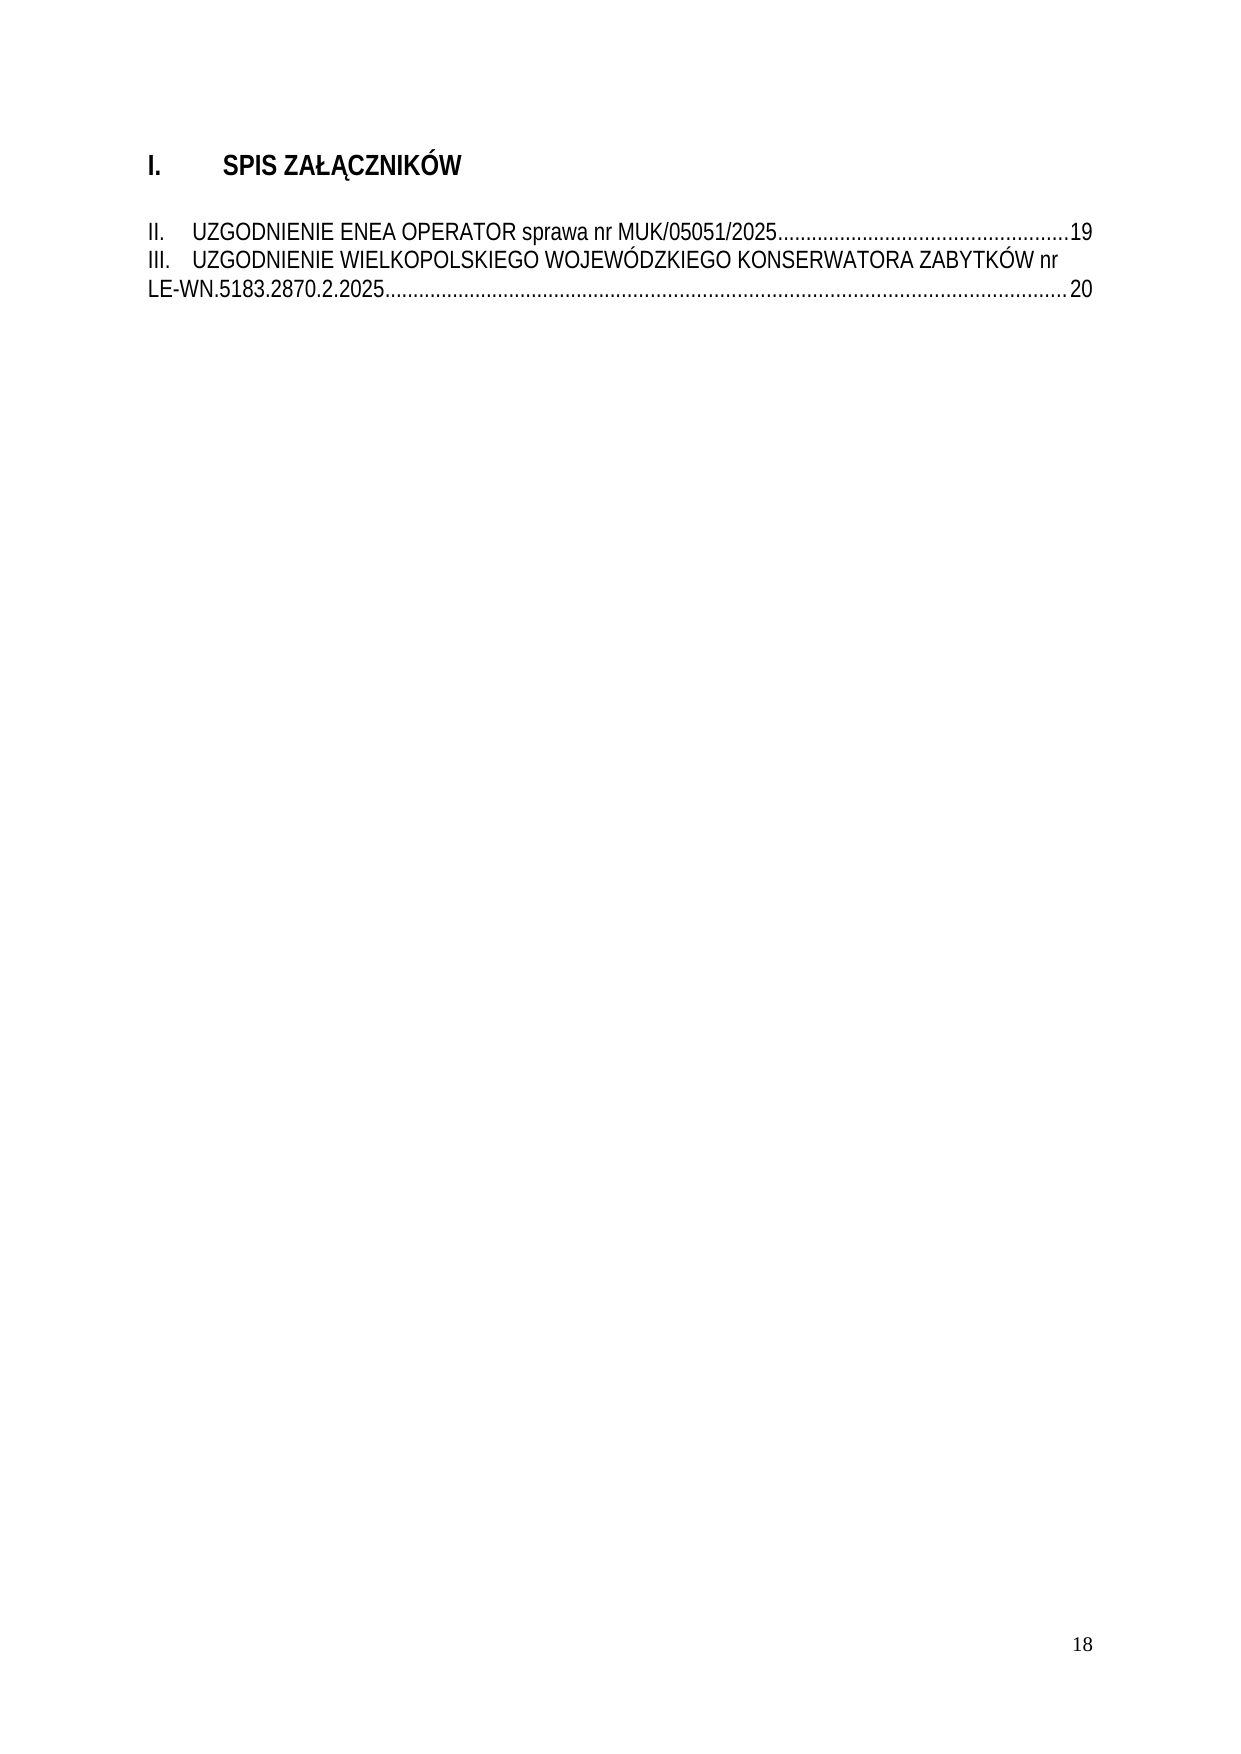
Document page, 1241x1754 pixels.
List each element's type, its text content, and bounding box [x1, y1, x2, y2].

text III. UZGODNIENIE WIELKOPOLSKIEGO WOJEWÓDZKIEGO KONSERWATORA ZABYTKÓW nr LE-WN.5183.2870.2.2025 20 [148, 245, 1093, 302]
subtitle SPIS ZAŁĄCZNIKÓW [148, 148, 1093, 181]
text II. UZGODNIENIE ENEA OPERATOR sprawa nr MUK/05051/2025 19 [148, 217, 1093, 245]
